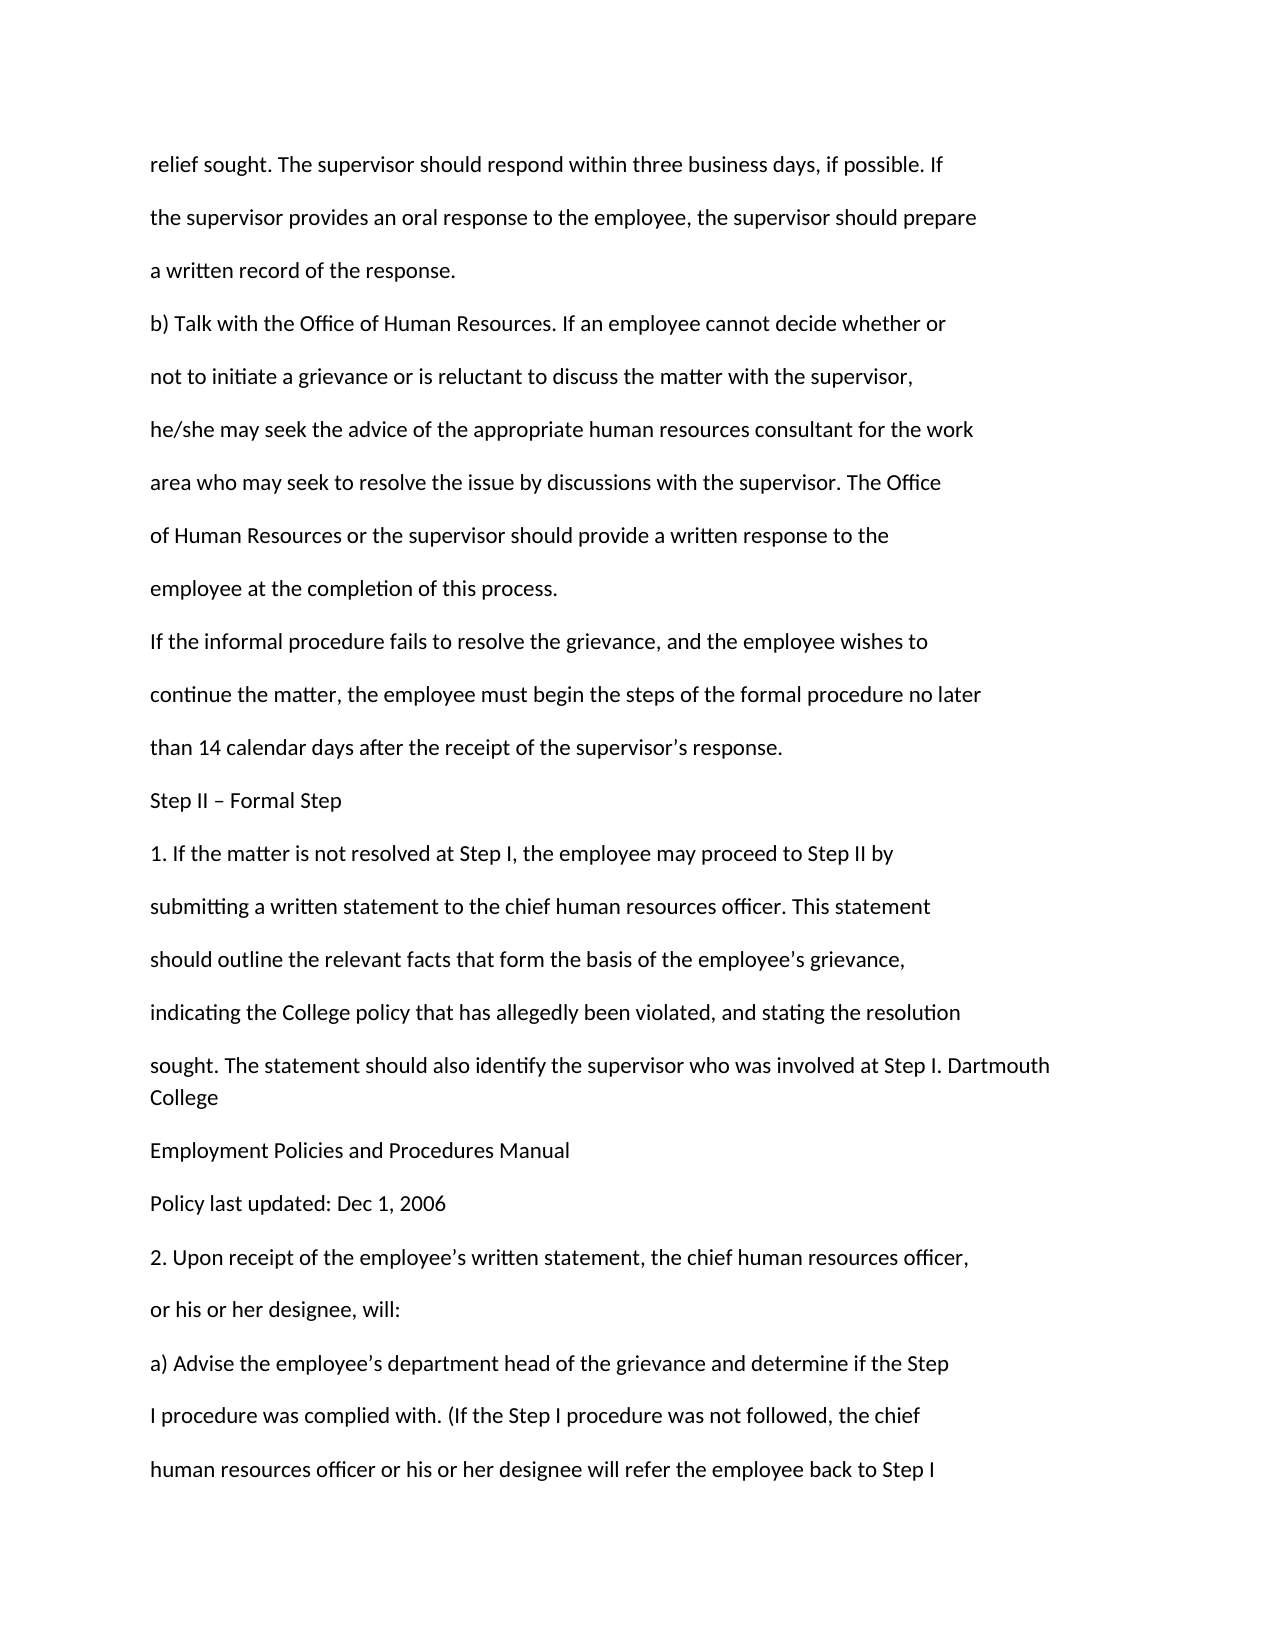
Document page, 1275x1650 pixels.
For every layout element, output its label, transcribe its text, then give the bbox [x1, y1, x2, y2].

text employee at the completion of this process. [150, 574, 1125, 602]
text not to initiate a grievance or is reluctant to discuss the matter with the supervisor, [150, 362, 1125, 390]
text he/she may seek the advice of the appropriate human resources consultant for the work [150, 415, 1125, 443]
text 2. Upon receipt of the employee’s written statement, the chief human resources officer, [150, 1243, 1125, 1271]
text sought. The statement should also identify the supervisor who was involved at Step I. Dartmouth College [150, 1051, 1125, 1112]
text Step II – Formal Step [150, 786, 1125, 814]
text submitting a written statement to the chief human resources officer. This statement [150, 892, 1125, 920]
text I procedure was complied with. (If the Step I procedure was not followed, the chief [150, 1402, 1125, 1430]
text of Human Resources or the supervisor should provide a written response to the [150, 521, 1125, 549]
text or his or her designee, will: [150, 1296, 1125, 1324]
text Employment Policies and Procedures Manual [150, 1137, 1125, 1164]
text than 14 calendar days after the receipt of the supervisor’s response. [150, 733, 1125, 761]
text a) Advise the employee’s department head of the grievance and determine if the Step [150, 1349, 1125, 1377]
text b) Talk with the Office of Human Resources. If an employee cannot decide whether or [150, 309, 1125, 337]
text 1. If the matter is not resolved at Step I, the employee may proceed to Step II by [150, 839, 1125, 867]
text Policy last updated: Dec 1, 2006 [150, 1189, 1125, 1218]
text human resources officer or his or her designee will refer the employee back to Step I [150, 1455, 1125, 1483]
text area who may seek to resolve the issue by discussions with the supervisor. The Office [150, 468, 1125, 496]
text relief sought. The supervisor should respond within three business days, if possible. If [150, 150, 1125, 178]
text a written record of the response. [150, 256, 1125, 284]
text If the informal procedure fails to resolve the grievance, and the employee wishes to [150, 627, 1125, 655]
text continue the matter, the employee must begin the steps of the formal procedure no later [150, 680, 1125, 708]
text indicating the College policy that has allegedly been violated, and stating the resolution [150, 998, 1125, 1026]
text should outline the relevant facts that form the basis of the employee’s grievance, [150, 945, 1125, 973]
text the supervisor provides an oral response to the employee, the supervisor should prepare [150, 203, 1125, 231]
